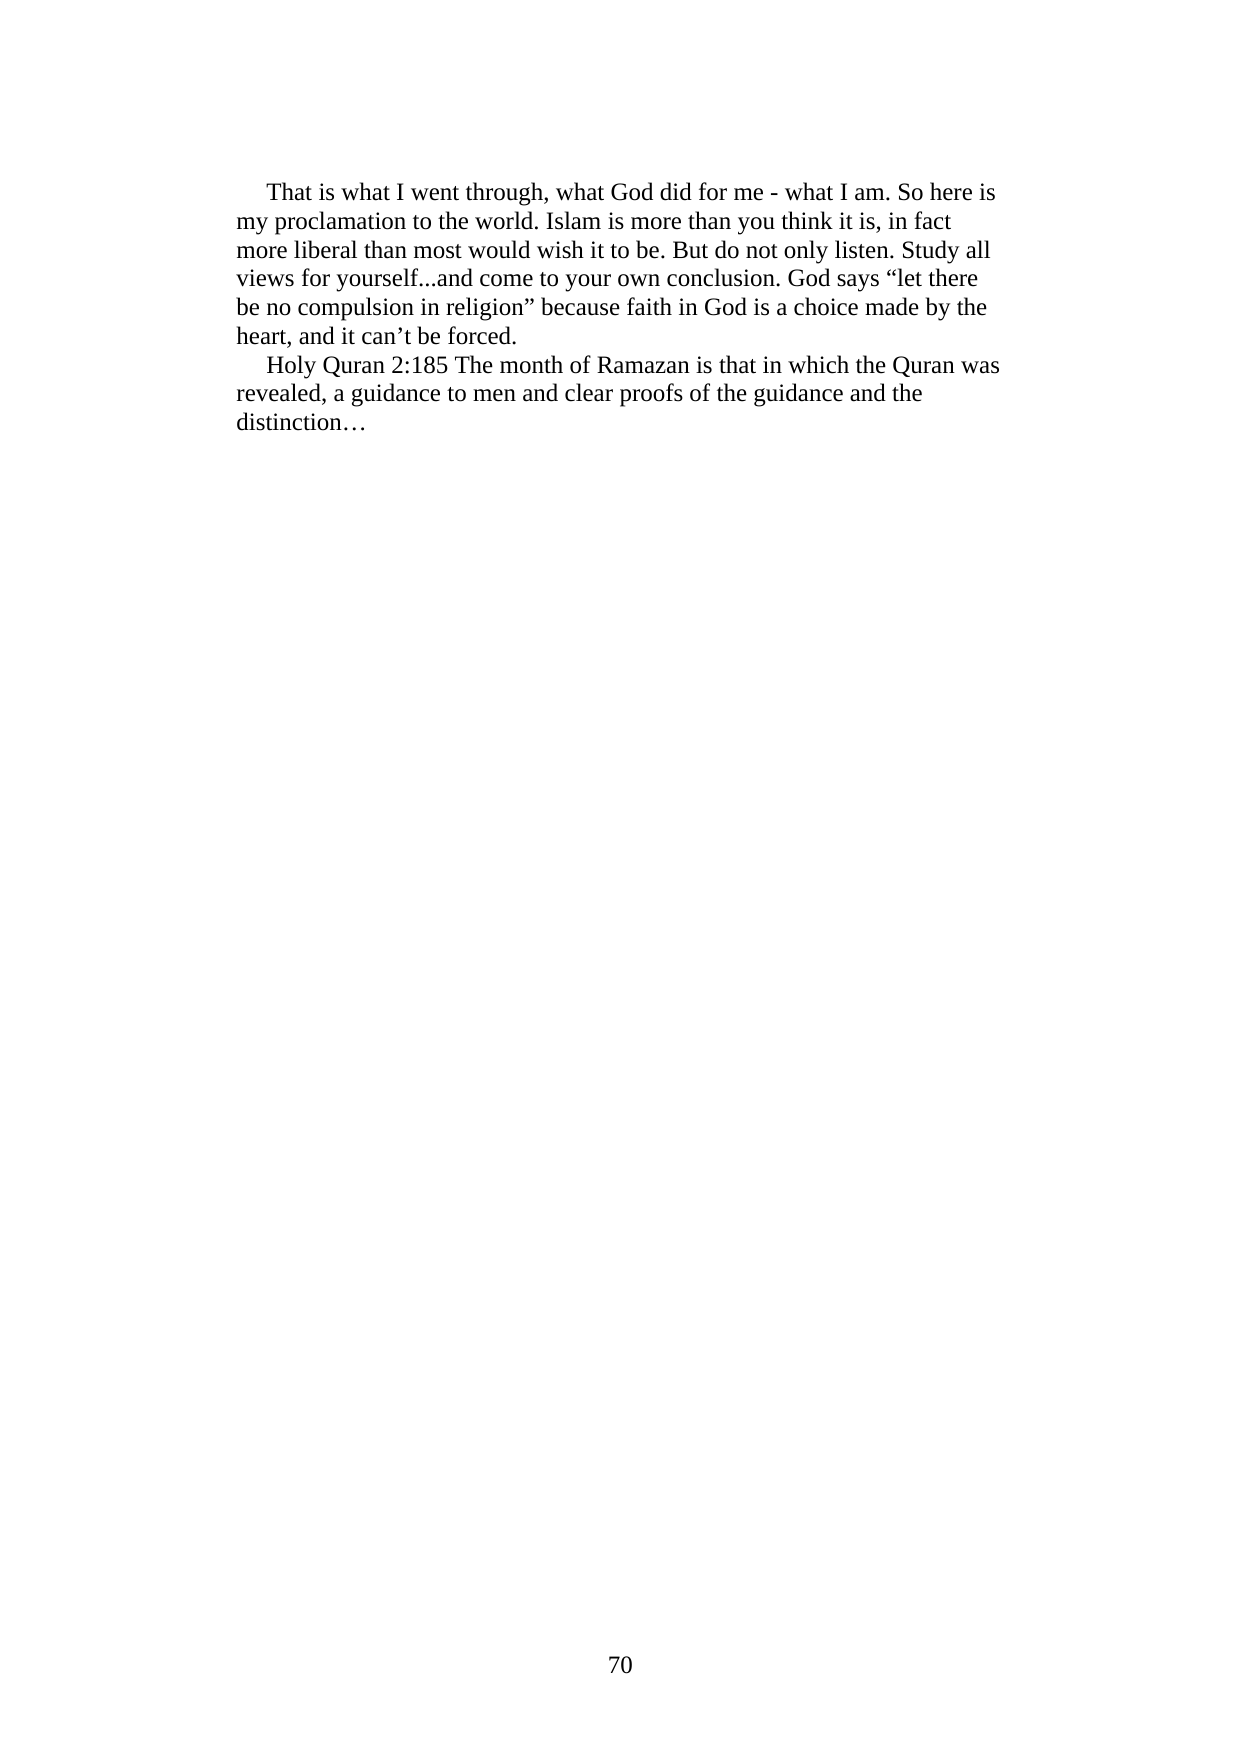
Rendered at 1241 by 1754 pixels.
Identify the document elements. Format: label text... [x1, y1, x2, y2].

text That is what I went through, what God did for me - what I am. So here is my proclamation to the world. Islam is more than you think it is, in fact more liberal than most would wish it to be. But do not only listen. Study all views for yourself...and come to your own conclusion. God says “let there be no compulsion in religion” because faith in God is a choice made by the heart, and it can’t be forced. [236, 177, 1004, 350]
text Holy Quran 2:185 The month of Ramazan is that in which the Quran was revealed, a guidance to men and clear proofs of the guidance and the distinction… [236, 350, 1004, 436]
